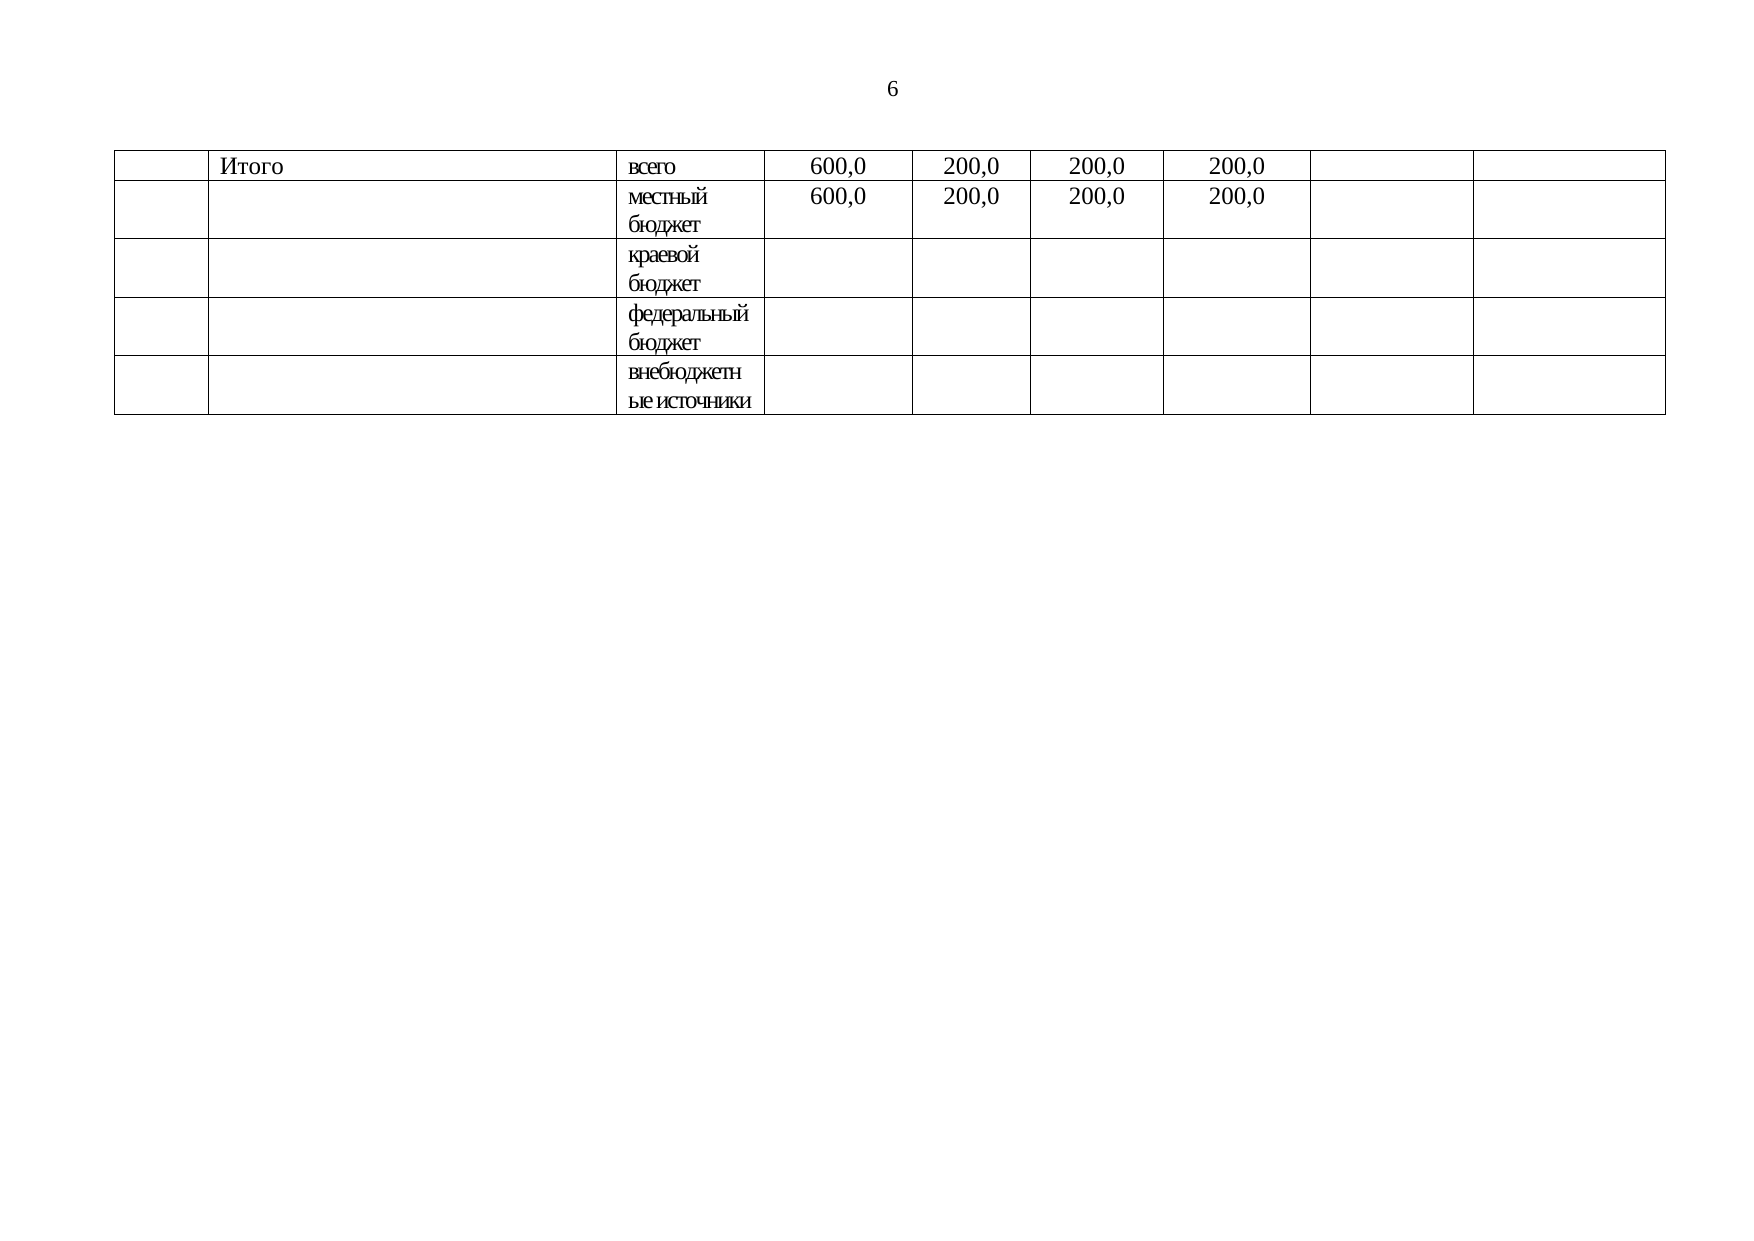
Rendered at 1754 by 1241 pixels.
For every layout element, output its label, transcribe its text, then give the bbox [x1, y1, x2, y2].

table_cell [1311, 151, 1473, 180]
table_cell [1474, 298, 1665, 355]
table_cell краевой бюджет [617, 239, 764, 297]
table_cell 200,0 [913, 151, 1030, 180]
table_cell [115, 151, 208, 180]
table_cell [913, 356, 1030, 414]
table_cell 200,0 [1164, 181, 1310, 238]
table_cell [115, 239, 208, 297]
table_cell [765, 239, 912, 297]
table_cell внебюджетные источники [617, 356, 764, 414]
table_cell [1474, 181, 1665, 238]
table_cell 200,0 [1031, 181, 1163, 238]
table_cell [1311, 239, 1473, 297]
table_cell 200,0 [1164, 151, 1310, 180]
table_cell федеральный бюджет [617, 298, 764, 355]
table_cell [1474, 356, 1665, 414]
table_cell [1031, 298, 1163, 355]
table_cell [209, 356, 616, 414]
table_cell [115, 356, 208, 414]
table_cell [1474, 239, 1665, 297]
table_cell [1031, 239, 1163, 297]
table_cell [1474, 151, 1665, 180]
table_cell [115, 181, 208, 238]
table_cell [1164, 239, 1310, 297]
table_cell [913, 298, 1030, 355]
table_cell [209, 239, 616, 297]
table_cell [765, 356, 912, 414]
table_cell всего [617, 151, 764, 180]
table_cell Итого [209, 151, 616, 180]
table_cell [1164, 298, 1310, 355]
table_cell 200,0 [1031, 151, 1163, 180]
table_cell [1031, 356, 1163, 414]
table_cell местный бюджет [617, 181, 764, 238]
table_cell [1311, 356, 1473, 414]
table_cell 600,0 [765, 151, 912, 180]
table_cell [913, 239, 1030, 297]
table_cell [1164, 356, 1310, 414]
table_cell 600,0 [765, 181, 912, 238]
table_cell [1311, 181, 1473, 238]
table_cell 200,0 [913, 181, 1030, 238]
table_cell [115, 298, 208, 355]
table_cell [1311, 298, 1473, 355]
table_cell [209, 181, 616, 238]
table_cell [209, 298, 616, 355]
table_cell [765, 298, 912, 355]
